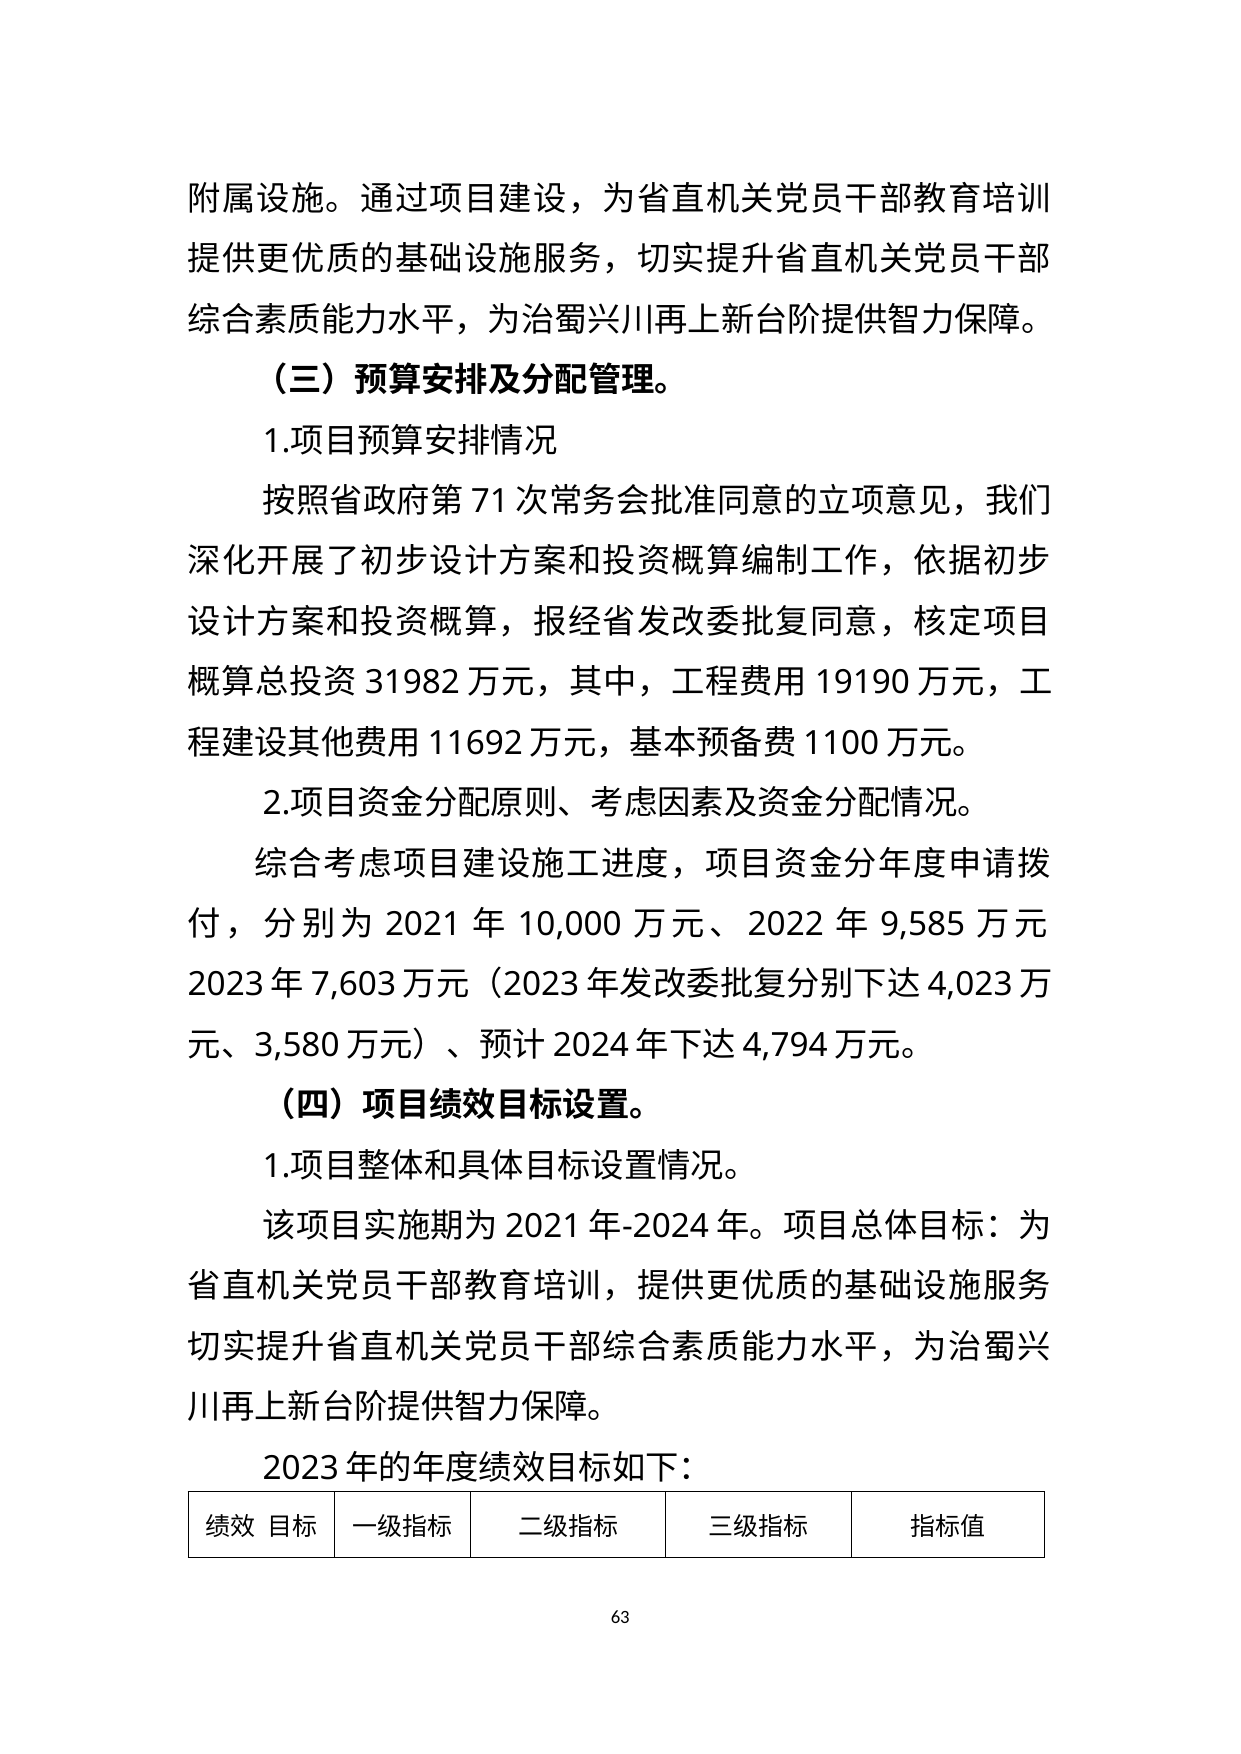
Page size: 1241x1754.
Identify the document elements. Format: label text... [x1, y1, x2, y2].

text 2.项目资金分配原则、考虑因素及资金分配情况。 [187, 766, 1053, 827]
table_header 指标值 [852, 1492, 1044, 1557]
table_header 三级指标 [666, 1492, 851, 1557]
text 1.项目整体和具体目标设置情况。 [187, 1129, 1053, 1189]
text （三）预算安排及分配管理。 [187, 343, 1053, 404]
text （四）项目绩效目标设置。 [187, 1068, 1053, 1129]
table_header 绩效 目标 [189, 1492, 334, 1557]
table_header 一级指标 [335, 1492, 470, 1557]
text 按照省政府第71次常务会批准同意的立项意见，我们深化开展了初步设计方案和投资概算编制工作，依据初步设计方案和投资概算，报经省发改委批复同意，核定项目概算总投资31982万元，其中，工程费用19190万元，工程建设其他费用11692万元，基本预备费1100万元。 [187, 464, 1053, 766]
text 1.项目预算安排情况 [187, 404, 1053, 464]
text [187, 162, 1053, 343]
table_header 二级指标 [471, 1492, 665, 1557]
text 2023年的年度绩效目标如下： [187, 1431, 1053, 1491]
text 综合考虑项目建设施工进度，项目资金分年度申请拨付，分别为2021年10,000万元、2022年9,585万元、2023年7,603万元（2023年发改委批复分别下达4,023万元、3,580万元）、预计2024年下达4,794万元。 [187, 827, 1053, 1068]
text 该项目实施期为2021年-2024年。项目总体目标：为省直机关党员干部教育培训，提供更优质的基础设施服务，切实提升省直机关党员干部综合素质能力水平，为治蜀兴川再上新台阶提供智力保障。 [187, 1189, 1053, 1431]
